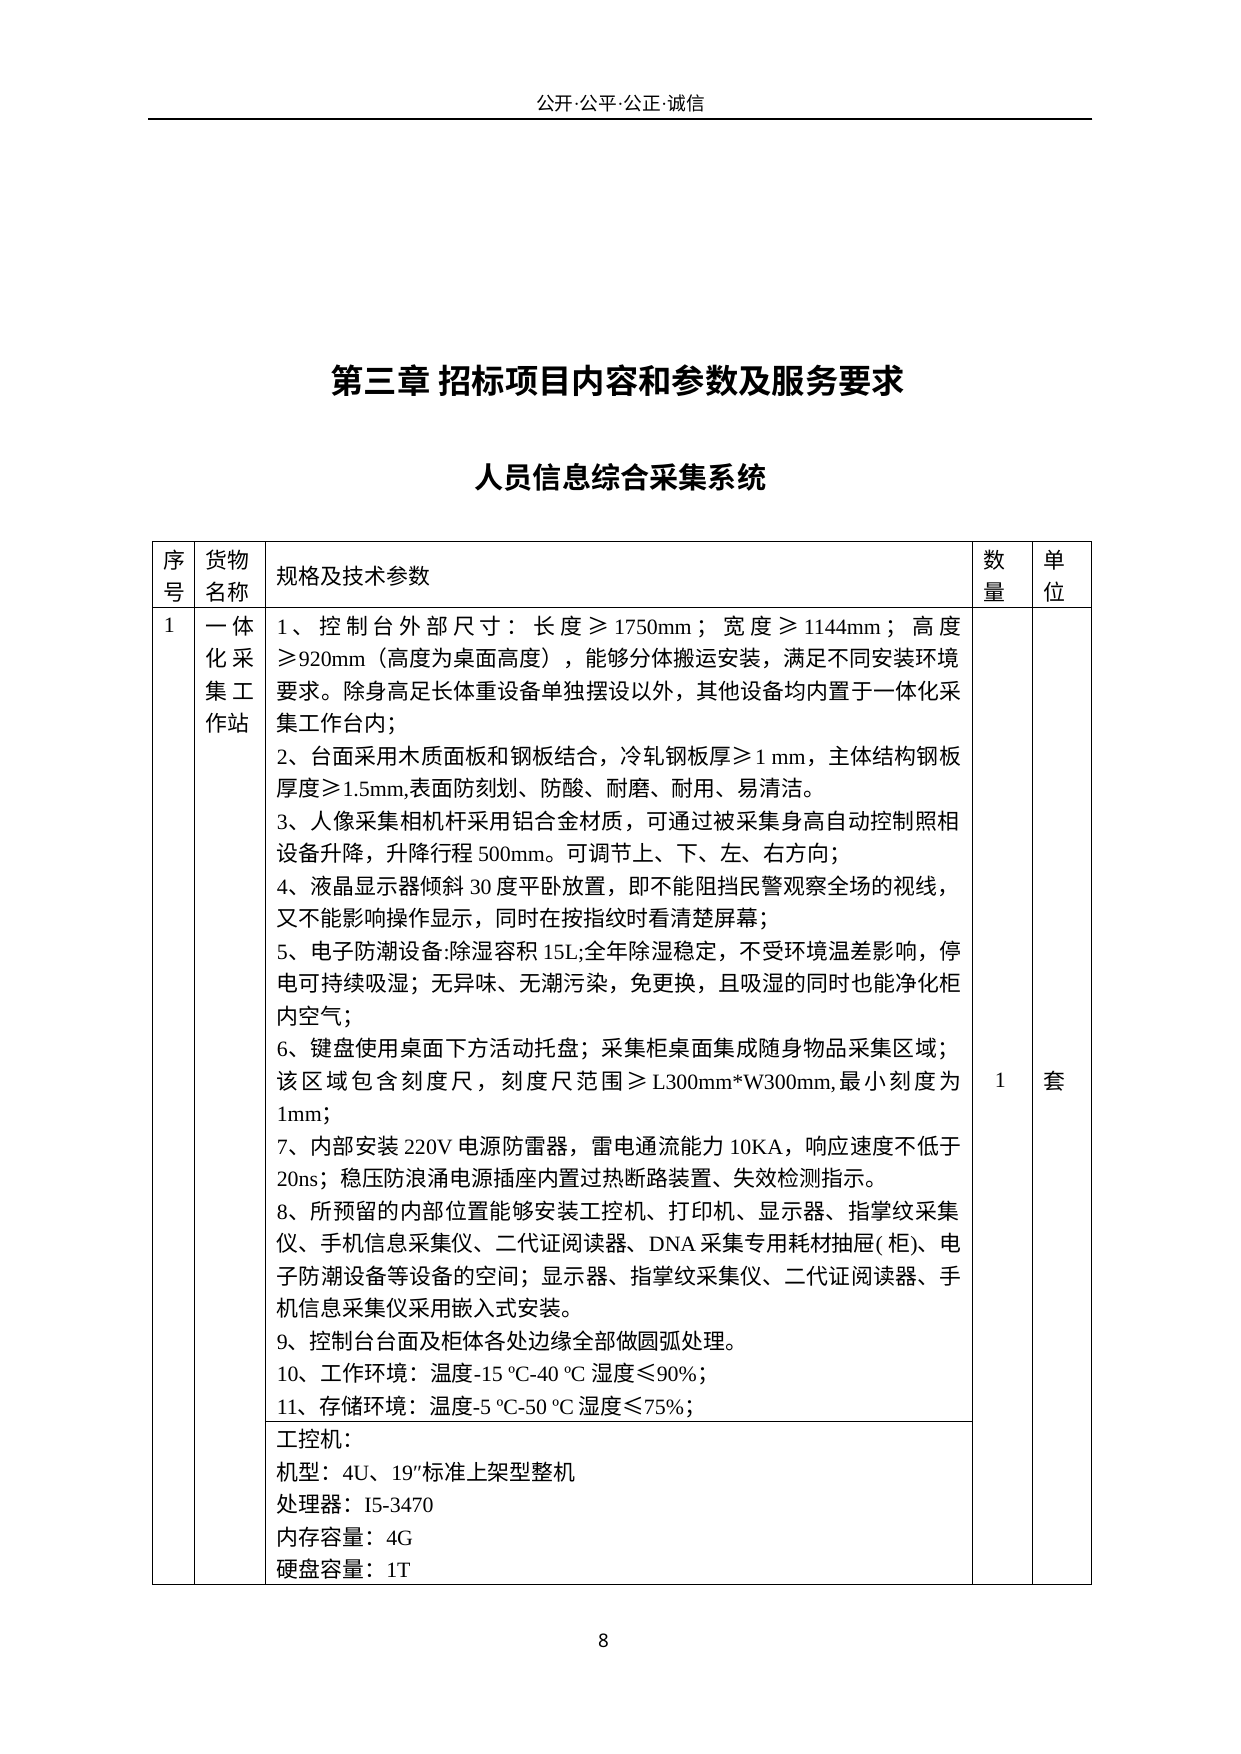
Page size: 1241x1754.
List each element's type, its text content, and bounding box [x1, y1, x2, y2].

table_header 规格及技术参数 [266, 542, 972, 607]
text 人员信息综合采集系统 [148, 444, 1092, 509]
table_header 数量 [973, 542, 1032, 607]
table_cell 一体化采集工作站 [195, 608, 265, 1584]
table_cell 套 [1033, 608, 1091, 1584]
subtitle 招标项目内容和参数及服务要求 [129, 346, 1092, 411]
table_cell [266, 1422, 972, 1584]
table_cell 1、控制台外部尺寸：长度≥1750mm；宽度≥1144mm；高度≥920mm（高度为桌面高度），能够分体搬运安装，满足不同安装环境要求。除身高足长体重设备单独摆设以外，其他设备均内置于一体化采集工作台内； 2、台面采用木质面板和钢板结合，冷轧钢板厚≥1 mm，主体结构钢板厚度≥1.5mm,表面防刻划、防酸、耐磨、耐用、易清洁。 3、人像采集相机杆采用铝合金材质，可通过被采集身高自动控制照相设备升降，升降行程500mm。可调节上、下、左、右方向； 4、液晶显示器倾斜30度平卧放置，即不能阻挡民警观察全场的视线，又不能影响操作显示，同时在按指纹时看清楚屏幕； 5、电子防潮设备:除湿容积15L;全年除湿稳定，不受环境温差影响，停电可持续吸湿；无异味、无潮污染，免更换，且吸湿的同时也能净化柜内空气； 6、键盘使用桌面下方活动托盘；采集柜桌面集成随身物品采集区域；该区域包含刻度尺，刻度尺范围≥L300mm*W300mm,最小刻度为1mm； 7、内部安装220V电源防雷器，雷电通流能力10KA，响应速度不低于20ns；稳压防浪涌电源插座内置过热断路装置、失效检测指示。 8、所预留的内部位置能够安装工控机、打印机、显示器、指掌纹采集仪、手机信息采集仪、二代证阅读器、DNA 采集专用耗材抽屉( 柜)、电子防潮设备等设备的空间；显示器、指掌纹采集仪、二代证阅读器、手机信息采集仪采用嵌入式安装。 9、控制台台面及柜体各处边缘全部做圆弧处理。 10、工作环境：温度-15 ºC-40 ºC 湿度≤90%； 11、存储环境：温度-5 ºC-50 ºC湿度≤75%； [266, 608, 972, 1421]
table_header 货物名称 [195, 542, 265, 607]
table_cell 1 [973, 608, 1032, 1584]
table_header 序号 [153, 542, 194, 607]
table_header 单位 [1033, 542, 1091, 607]
table_cell 1 [153, 608, 194, 1584]
